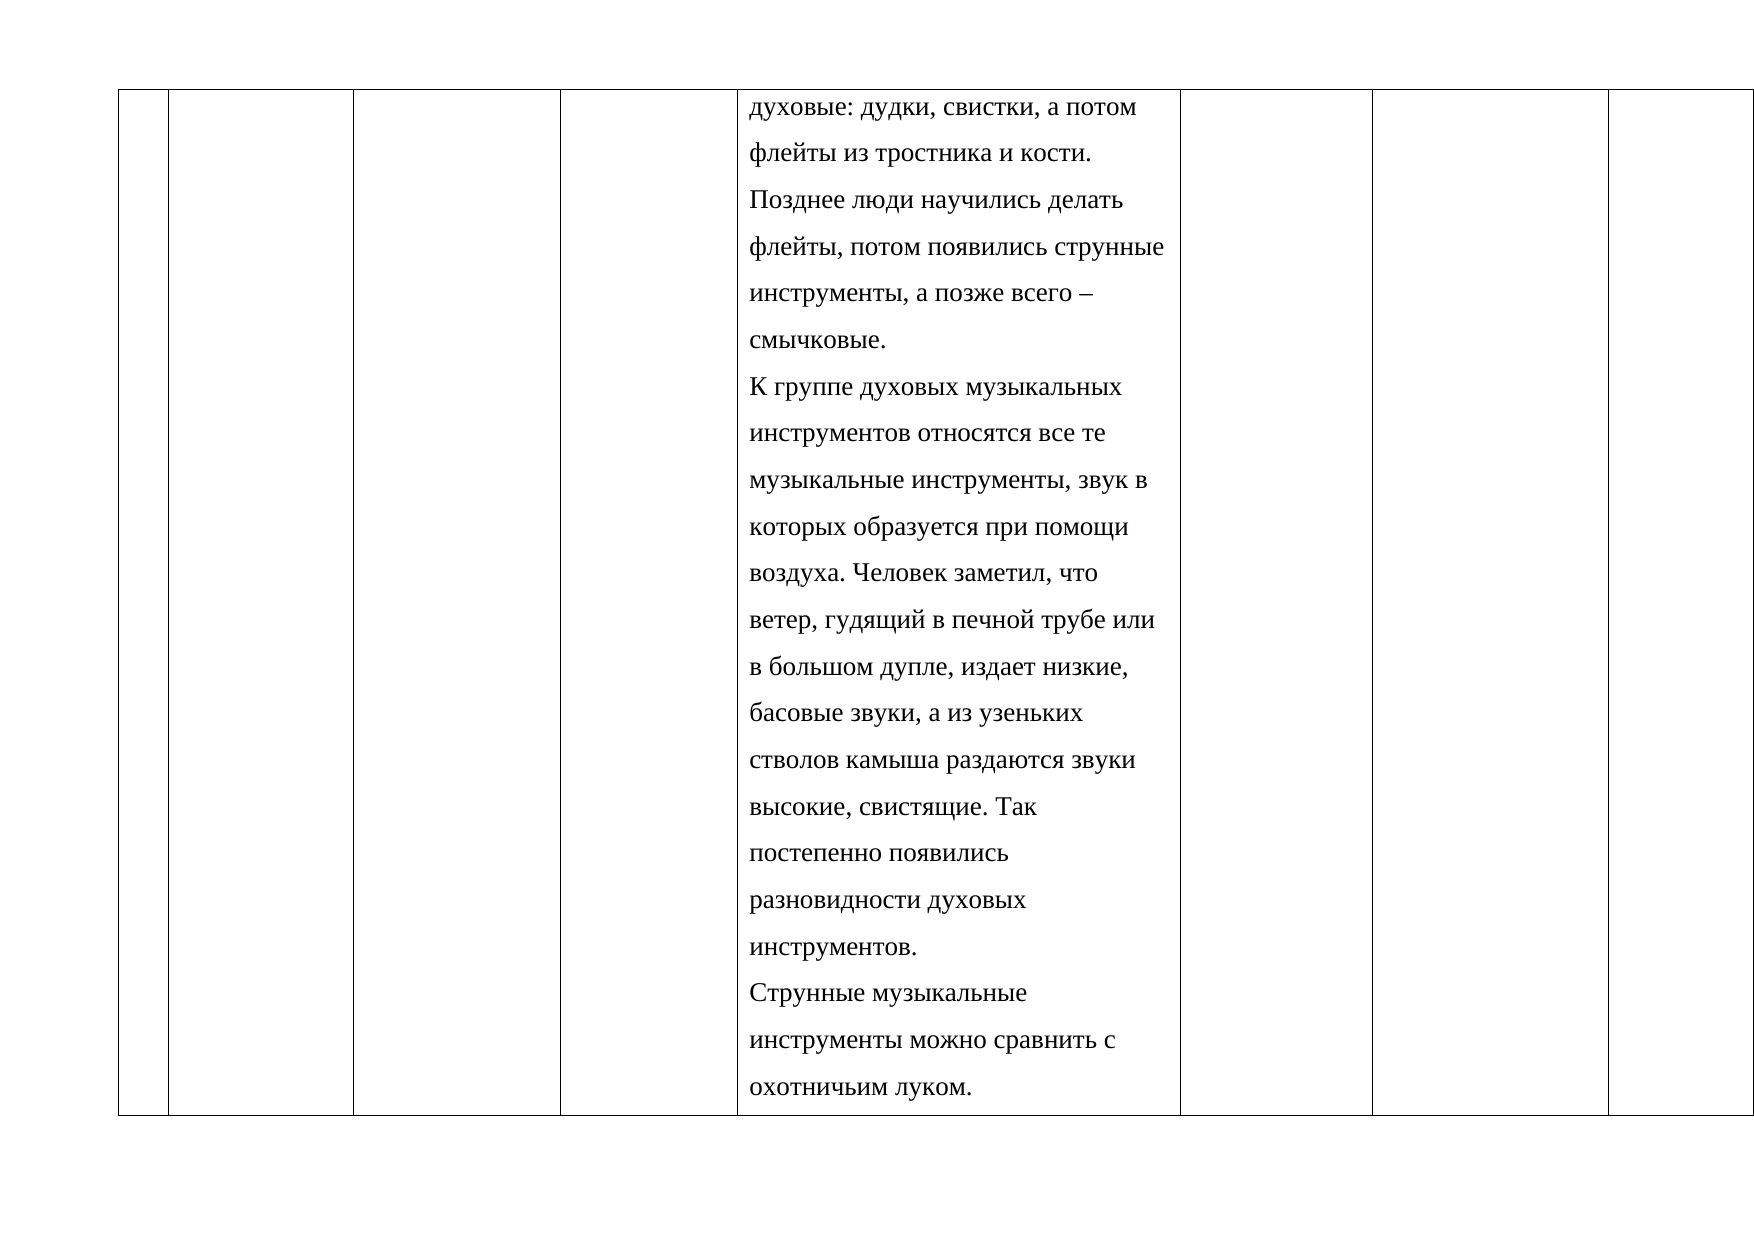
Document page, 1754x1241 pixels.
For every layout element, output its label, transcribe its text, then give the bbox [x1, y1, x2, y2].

table_cell [354, 90, 560, 1115]
table_cell 4 [119, 90, 168, 1115]
table_cell [561, 90, 737, 1115]
table_cell [1181, 90, 1372, 1115]
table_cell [738, 90, 1180, 1115]
table_cell [1373, 90, 1608, 1115]
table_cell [169, 90, 353, 1115]
table_cell [1609, 90, 1753, 1115]
